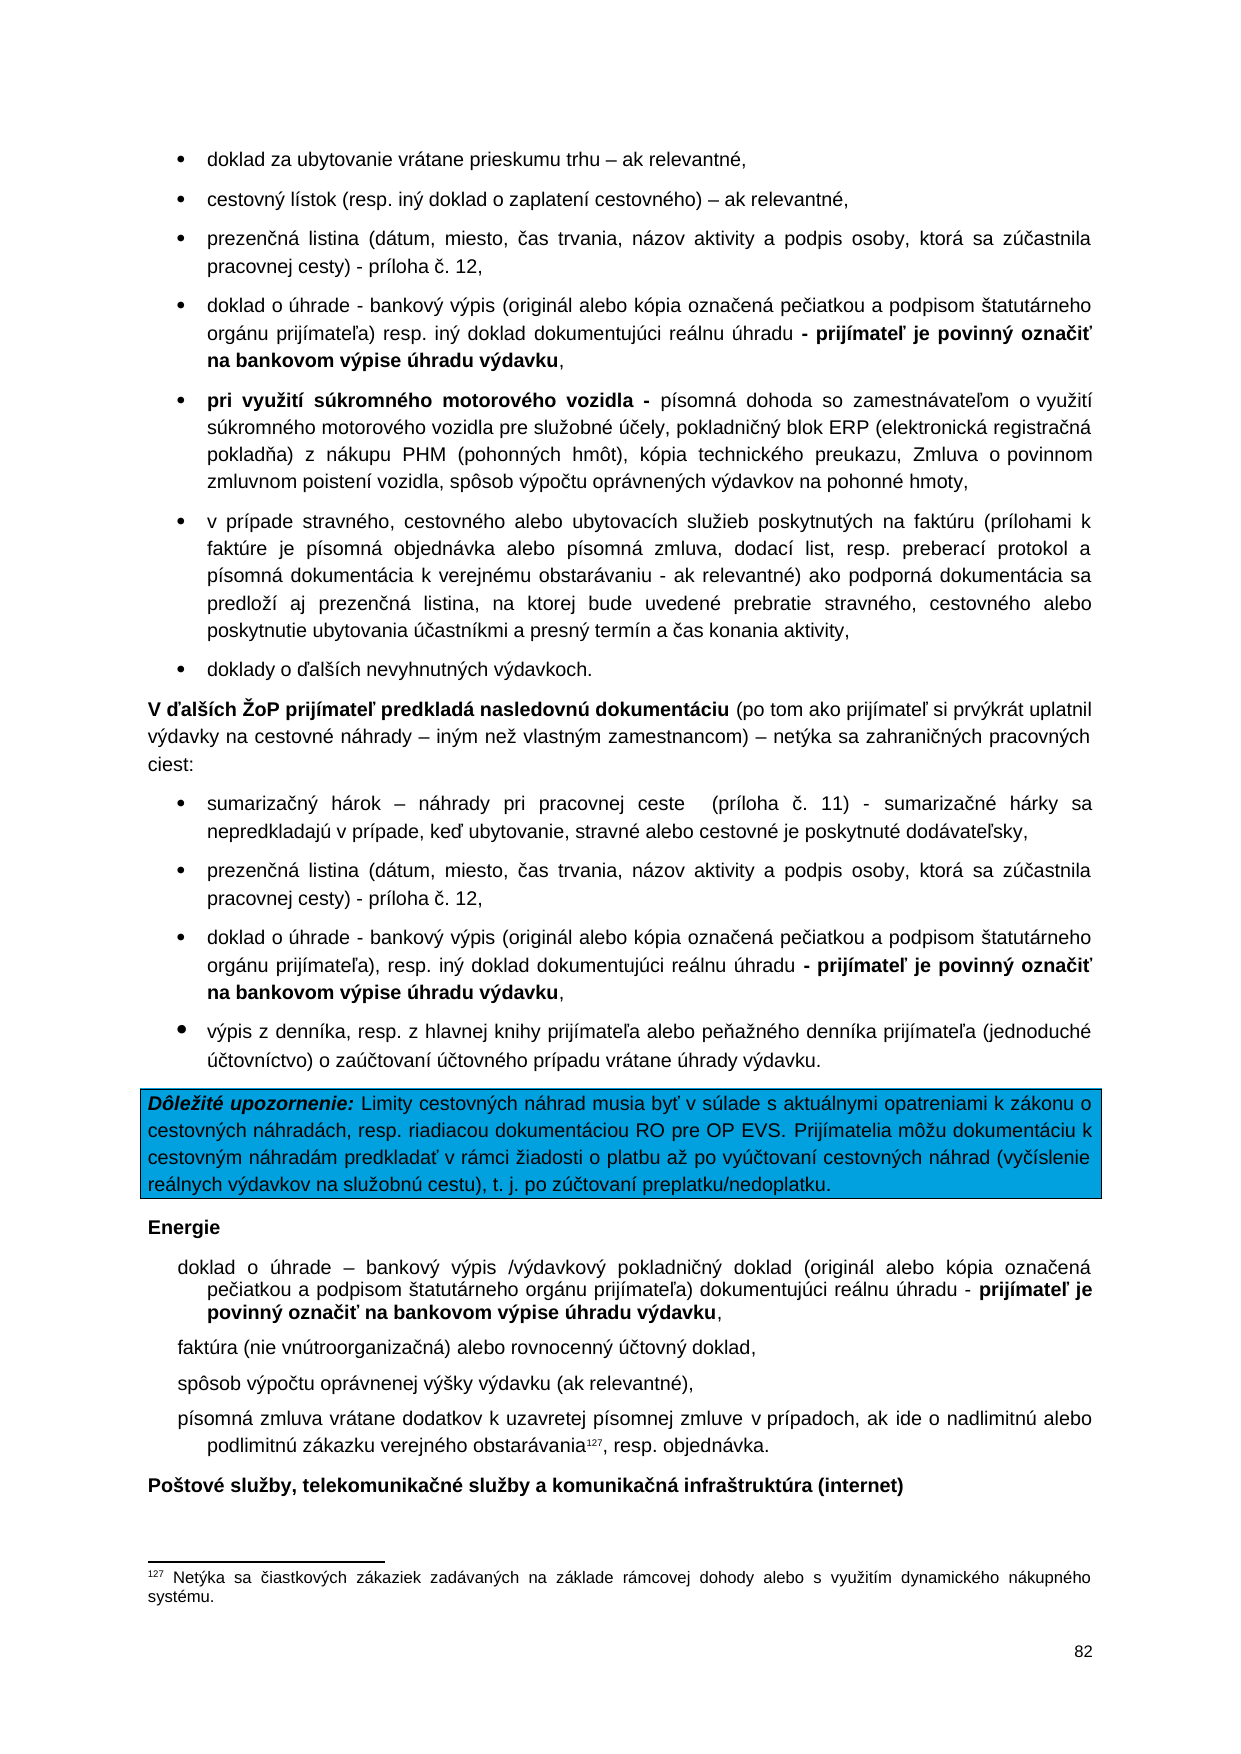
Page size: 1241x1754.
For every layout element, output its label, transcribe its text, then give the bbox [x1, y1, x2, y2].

list prezenčná listina (dátum, miesto, čas trvania, názov aktivity a podpis osoby, ktorá sa zúčastnila pracovnej cesty) - príloha č. 12, [177, 859, 1092, 909]
text faktúra (nie vnútroorganizačná) alebo rovnocenný účtovný doklad, [177, 1336, 1092, 1359]
list cestovný lístok (resp. iný doklad o zaplatení cestovného) – ak relevantné, [177, 187, 1092, 210]
list doklad o úhrade - bankový výpis (originál alebo kópia označená pečiatkou a podpisom štatutárneho orgánu prijímateľa) resp. iný doklad dokumentujúci reálnu úhradu - prijímateľ je povinný označiť na bankovom výpise úhradu výdavku, [177, 294, 1092, 371]
text Poštové služby, telekomunikačné služby a komunikačná infraštruktúra (internet) [148, 1473, 1092, 1496]
list prezenčná listina (dátum, miesto, čas trvania, názov aktivity a podpis osoby, ktorá sa zúčastnila pracovnej cesty) - príloha č. 12, [177, 227, 1092, 277]
list pri využití súkromného motorového vozidla - písomná dohoda so zamestnávateľom o využití súkromného motorového vozidla pre služobné účely, pokladničný blok ERP (elektronická registračná pokladňa) z nákupu PHM (pohonných hmôt), kópia technického preukazu, Zmluva o povinnom zmluvnom poistení vozidla, spôsob výpočtu oprávnených výdavkov na pohonné hmoty, [177, 388, 1092, 493]
text písomná zmluva vrátane dodatkov k uzavretej písomnej zmluve v prípadoch, ak ide o nadlimitnú alebo podlimitnú zákazku verejného obstarávania, resp. objednávka. [177, 1407, 1092, 1457]
list v prípade stravného, cestovného alebo ubytovacích služieb poskytnutých na faktúru (prílohami k faktúre je písomná objednávka alebo písomná zmluva, dodací list, resp. preberací protokol a písomná dokumentácia k verejnému obstarávaniu - ak relevantné) ako podporná dokumentácia sa predloží aj prezenčná listina, na ktorej bude uvedené prebratie stravného, cestovného alebo poskytnutie ubytovania účastníkmi a presný termín a čas konania aktivity, [177, 510, 1092, 641]
list doklady o ďalších nevyhnutných výdavkoch. [177, 658, 1092, 681]
text doklad o úhrade – bankový výpis /výdavkový pokladničný doklad (originál alebo kópia označená pečiatkou a podpisom štatutárneho orgánu prijímateľa) dokumentujúci reálnu úhradu - prijímateľ je povinný označiť na bankovom výpise úhradu výdavku, [177, 1256, 1092, 1324]
list výpis z denníka, resp. z hlavnej knihy prijímateľa alebo peňažného denníka prijímateľa (jednoduché účtovníctvo) o zaúčtovaní účtovného prípadu vrátane úhrady výdavku. [177, 1020, 1092, 1071]
list doklad za ubytovanie vrátane prieskumu trhu – ak relevantné, [177, 148, 1092, 171]
text V ďalších ŽoP prijímateľ predkladá nasledovnú dokumentáciu (po tom ako prijímateľ si prvýkrát uplatnil výdavky na cestovné náhrady – iným než vlastným zamestnancom) – netýka sa zahraničných pracovných ciest: [148, 698, 1092, 775]
text Energie [148, 1216, 1092, 1239]
list sumarizačný hárok – náhrady pri pracovnej ceste (príloha č. 11) - sumarizačné hárky sa nepredkladajú v prípade, keď ubytovanie, stravné alebo cestovné je poskytnuté dodávateľsky, [177, 792, 1092, 842]
text spôsob výpočtu oprávnenej výšky výdavku (ak relevantné), [177, 1371, 1092, 1394]
list doklad o úhrade - bankový výpis (originál alebo kópia označená pečiatkou a podpisom štatutárneho orgánu prijímateľa), resp. iný doklad dokumentujúci reálnu úhradu - prijímateľ je povinný označiť na bankovom výpise úhradu výdavku, [177, 926, 1092, 1003]
text Dôležité upozornenie: Limity cestovných náhrad musia byť v súlade s aktuálnymi opatreniami k zákonu o cestovných náhradách, resp. riadiacou dokumentáciou RO pre OP EVS. Prijímatelia môžu dokumentáciu k cestovným náhradám predkladať v rámci žiadosti o platbu až po vyúčtovaní cestovných náhrad (vyčíslenie reálnych výdavkov na služobnú cestu), t. j. po zúčtovaní preplatku/nedoplatku. [141, 1090, 1101, 1198]
